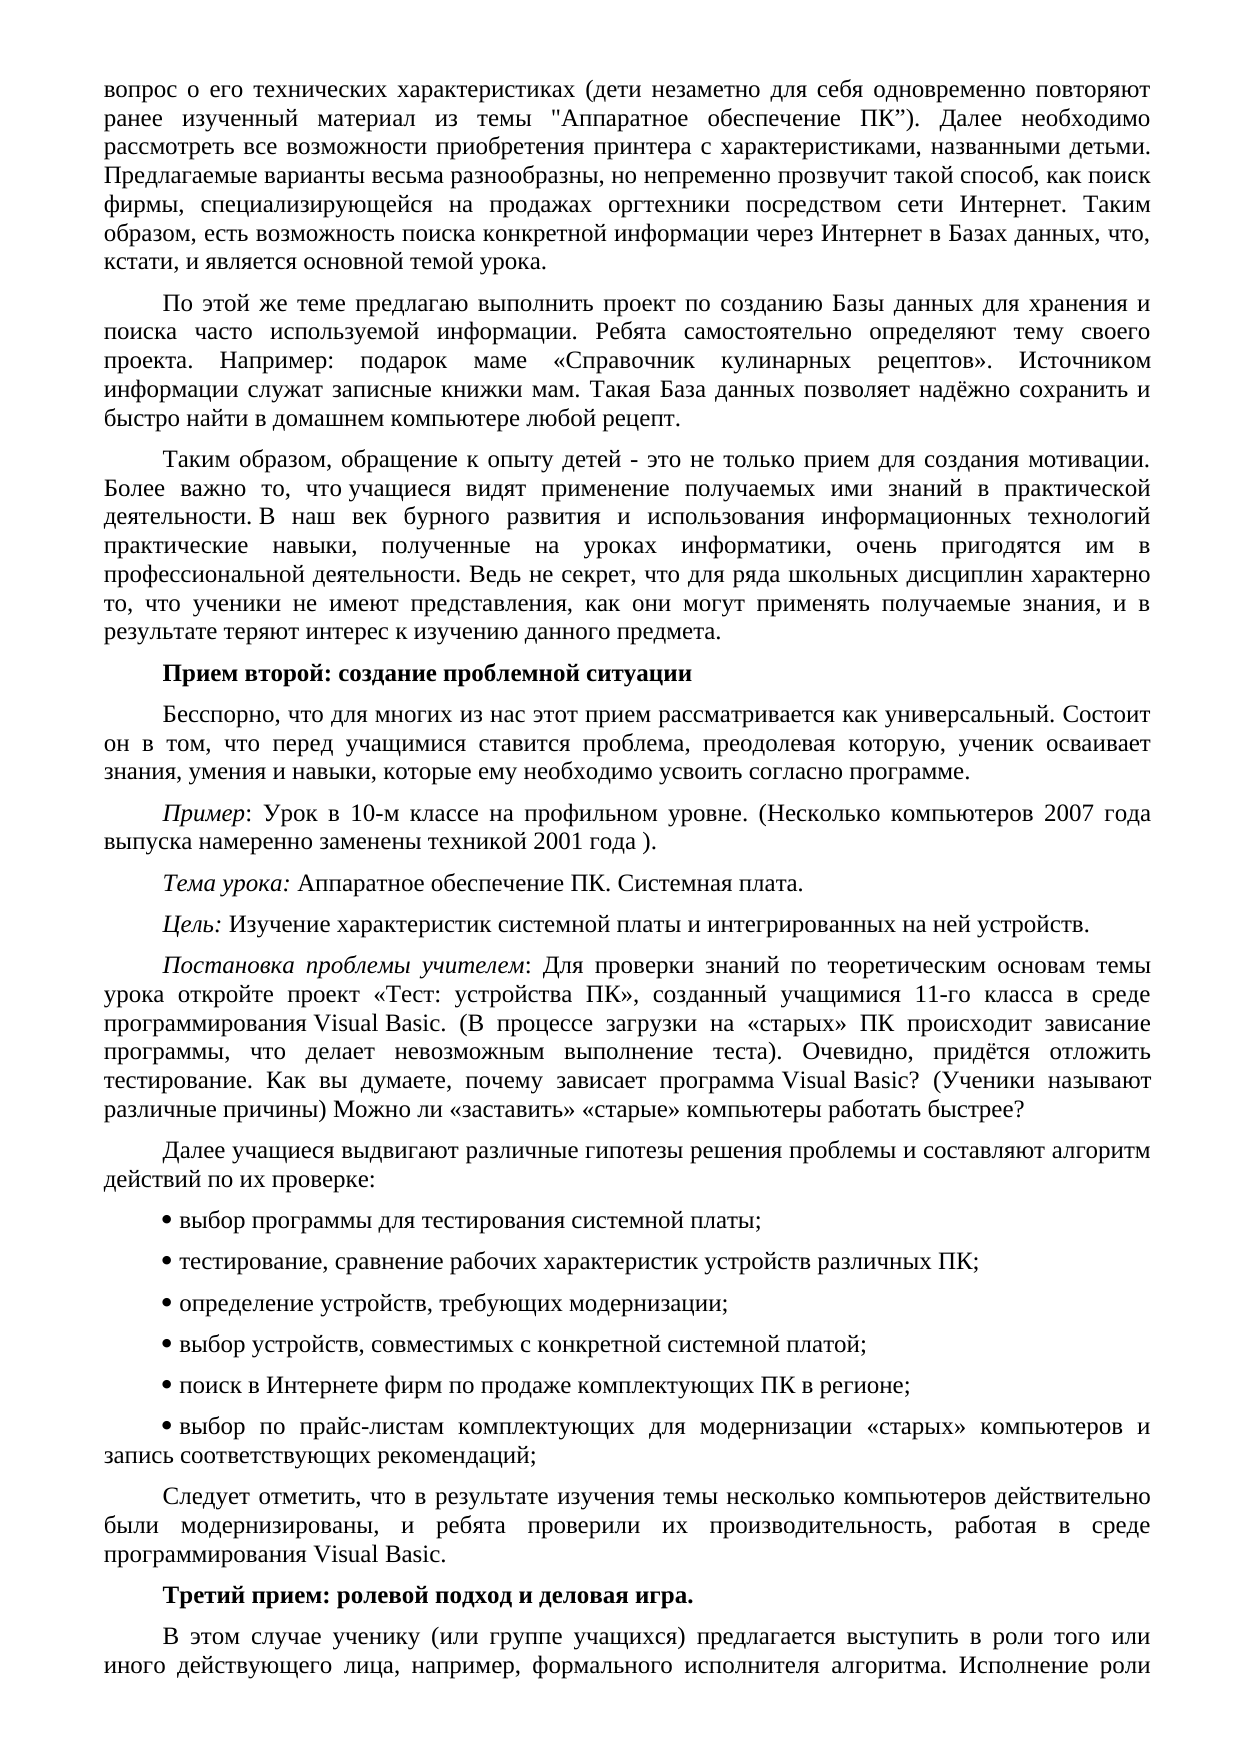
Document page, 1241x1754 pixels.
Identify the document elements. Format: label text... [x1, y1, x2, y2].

text выбор программы для тестирования системной платы; [103, 1205, 1152, 1234]
text Третий прием: ролевой подход и деловая игра. [103, 1580, 1152, 1609]
text Пример: Урок в 10-м классе на профильном уровне. (Несколько компьютеров 2007 года выпуска намеренно заменены техникой 2001 года ). [103, 798, 1152, 855]
text Бесспорно, что для многих из нас этот прием рассматривается как универсальный. Состоит он в том, что перед учащимися ставится проблема, преодолевая которую, ученик осваивает знания, умения и навыки, которые ему необходимо усвоить согласно программе. [103, 699, 1152, 785]
text Постановка проблемы учителем: Для проверки знаний по теоретическим основам темы урока откройте проект «Тест: устройства ПК», созданный учащимися 11-го класса в среде программирования Visual Basic. (В процессе загрузки на «старых» ПК происходит зависание программы, что делает невозможным выполнение теста). Очевидно, придётся отложить тестирование. Как вы думаете, почему зависает программа Visual Basic? (Ученики называют различные причины) Можно ли «заставить» «старые» компьютеры работать быстрее? [103, 950, 1152, 1123]
text выбор по прайс-листам комплектующих для модернизации «старых» компьютеров и запись соответствующих рекомендаций; [103, 1411, 1152, 1469]
text тестирование, сравнение рабочих характеристик устройств различных ПК; [103, 1246, 1152, 1275]
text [103, 74, 1152, 275]
text Тема урока: Аппаратное обеспечение ПК. Системная плата. [103, 868, 1152, 896]
text Следует отметить, что в результате изучения темы несколько компьютеров действительно были модернизированы, и ребята проверили их производительность, работая в среде программирования Visual Basic. [103, 1481, 1152, 1568]
text Прием второй: создание проблемной ситуации [103, 658, 1152, 686]
text Цель: Изучение характеристик системной платы и интегрированных на ней устройств. [103, 909, 1152, 938]
text поиск в Интернете фирм по продаже комплектующих ПК в регионе; [103, 1370, 1152, 1399]
text выбор устройств, совместимых с конкретной системной платой; [103, 1329, 1152, 1358]
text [103, 1621, 1152, 1679]
text Далее учащиеся выдвигают различные гипотезы решения проблемы и составляют алгоритм действий по их проверке: [103, 1135, 1152, 1193]
text определение устройств, требующих модернизации; [103, 1288, 1152, 1316]
text Таким образом, обращение к опыту детей - это не только прием для создания мотивации. Более важно то, что учащиеся видят применение получаемых ими знаний в практической деятельности. В наш век бурного развития и использования информационных технологий практические навыки, полученные на уроках информатики, очень пригодятся им в профессиональной деятельности. Ведь не секрет, что для ряда школьных дисциплин характерно то, что ученики не имеют представления, как они могут применять получаемые знания, и в результате теряют интерес к изучению данного предмета. [103, 444, 1152, 645]
text По этой же теме предлагаю выполнить проект по созданию Базы данных для хранения и поиска часто используемой информации. Ребята самостоятельно определяют тему своего проекта. Например: подарок маме «Справочник кулинарных рецептов». Источником информации служат записные книжки мам. Такая База данных позволяет надёжно сохранить и быстро найти в домашнем компьютере любой рецепт. [103, 288, 1152, 431]
